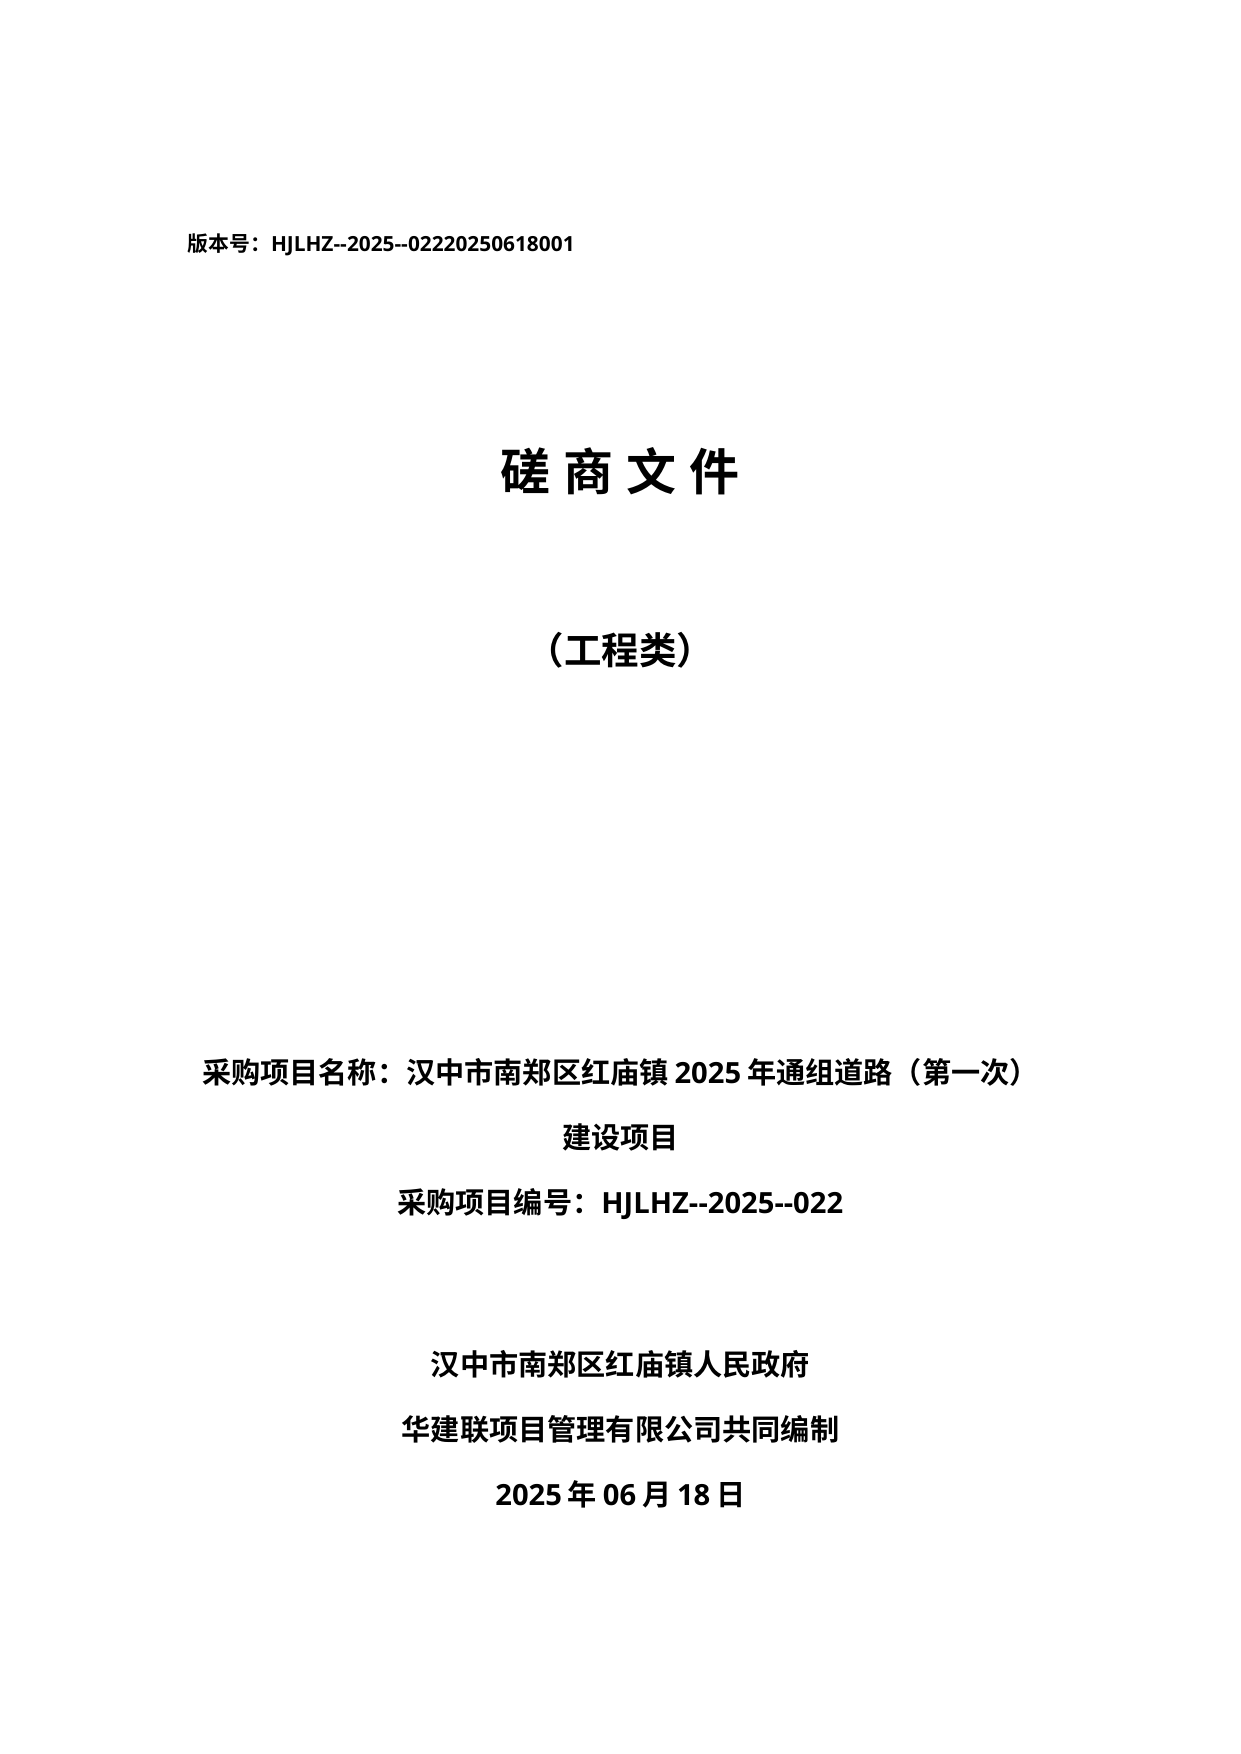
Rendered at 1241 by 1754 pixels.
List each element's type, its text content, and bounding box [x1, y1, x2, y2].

text 磋 商 文 件 [187, 422, 1053, 617]
text （工程类） [187, 617, 1053, 1039]
text 2025年06月18日 [187, 1462, 1053, 1527]
text 华建联项目管理有限公司共同编制 [187, 1397, 1053, 1462]
text 采购项目编号：HJLHZ--2025--022 [187, 1169, 1053, 1332]
text 采购项目名称：汉中市南郑区红庙镇2025年通组道路（第一次）建设项目 [187, 1039, 1053, 1169]
text 汉中市南郑区红庙镇人民政府 [187, 1332, 1053, 1397]
text 版本号：HJLHZ--2025--02220250618001 [187, 227, 1053, 422]
